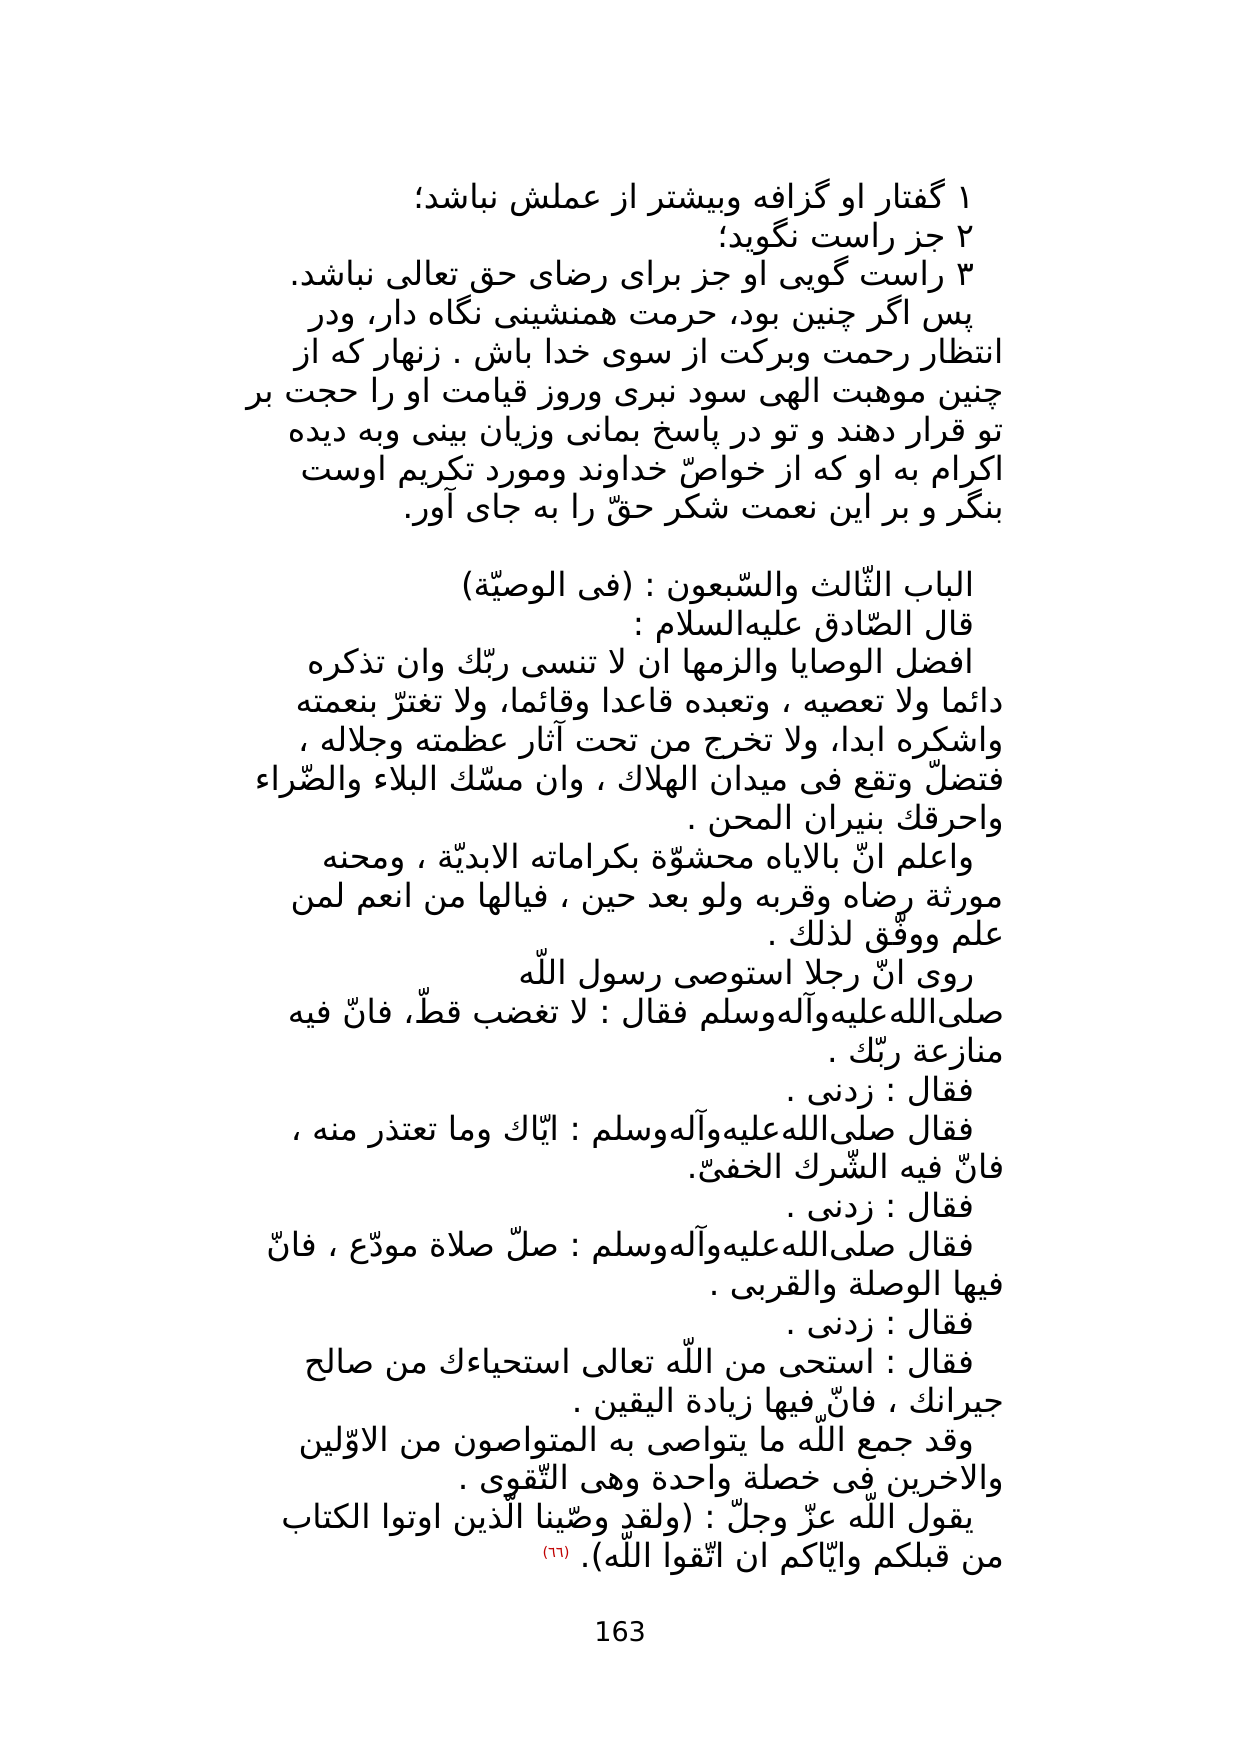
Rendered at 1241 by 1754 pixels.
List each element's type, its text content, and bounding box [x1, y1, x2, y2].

text ١ گفتار او گزافه وبيشتر از عملش نباشد؛ [236, 177, 1004, 216]
text فقال : استحى من اللّه تعالى استحياءك من صالح جيرانك ، فانّ فيها زيادة اليقين . [236, 1342, 1004, 1420]
text فقال : زدنى . [236, 1303, 1004, 1342]
text قال الصّادق عليه‌السلام : [236, 604, 1004, 643]
text پس اگر چنين بود، حرمت همنشينى نگاه دار، ودر انتظار رحمت وبركت از سوى خدا باش . زنهار كه از چنين موهبت الهى سود نبرى وروز قيامت او را حجت بر تو قرار دهند و تو در پاسخ بمانى وزيان بينى وبه ديده اكرام به او كه از خواصّ خداوند ومورد تكريم اوست بنگر و بر اين نعمت شكر حقّ را به جاى آور. [236, 294, 1004, 527]
text فقال : زدنى . [236, 1070, 1004, 1109]
text فقال : زدنى . [236, 1187, 1004, 1226]
text روى انّ رجلا استوصى رسول اللّه صلى‌الله‌عليه‌وآله‌وسلم فقال : لا تغضب قطّ، فانّ فيه منازعة ربّك . [236, 954, 1004, 1070]
text افضل الوصايا والزمها ان لا تنسى ربّك وان تذكره دائما ولا تعصيه ، وتعبده قاعدا وقائما، ولا تغترّ بنعمته واشكره ابدا، ولا تخرج من تحت آثار عظمته وجلاله ، فتضلّ وتقع فى ميدان الهلاك ، وان مسّك البلاء والضّراء واحرقك بنيران المحن . [236, 643, 1004, 837]
text وقد جمع اللّه ما يتواصى به المتواصون من الاوّلين والاخرين فى خصلة واحدة وهى التّقوى . [236, 1420, 1004, 1498]
text فقال صلى‌الله‌عليه‌وآله‌وسلم : صلّ صلاة مودّع ، فانّ فيها الوصلة والقربى . [236, 1226, 1004, 1303]
text فقال صلى‌الله‌عليه‌وآله‌وسلم : ايّاك وما تعتذر منه ، فانّ فيه الشّرك الخفىّ. [236, 1109, 1004, 1187]
text الباب الثّالث والسّبعون : (فى الوصيّة) [236, 565, 1004, 604]
text يقول اللّه عزّ وجلّ : (ولقد وصّينا الّذين اوتوا الكتاب من قبلكم وايّاكم ان اتّقوا اللّه). (٦٦) [236, 1498, 1004, 1575]
text ٣ راست گويى او جز براى رضاى حق تعالى نباشد. [236, 255, 1004, 294]
text واعلم انّ بالاياه محشوّة بكراماته الابديّة ، ومحنه مورثة رضاه وقربه ولو بعد حين ، فيالها من انعم لمن علم ووفّق لذلك . [236, 837, 1004, 954]
text ٢ جز راست نگويد؛ [236, 216, 1004, 255]
